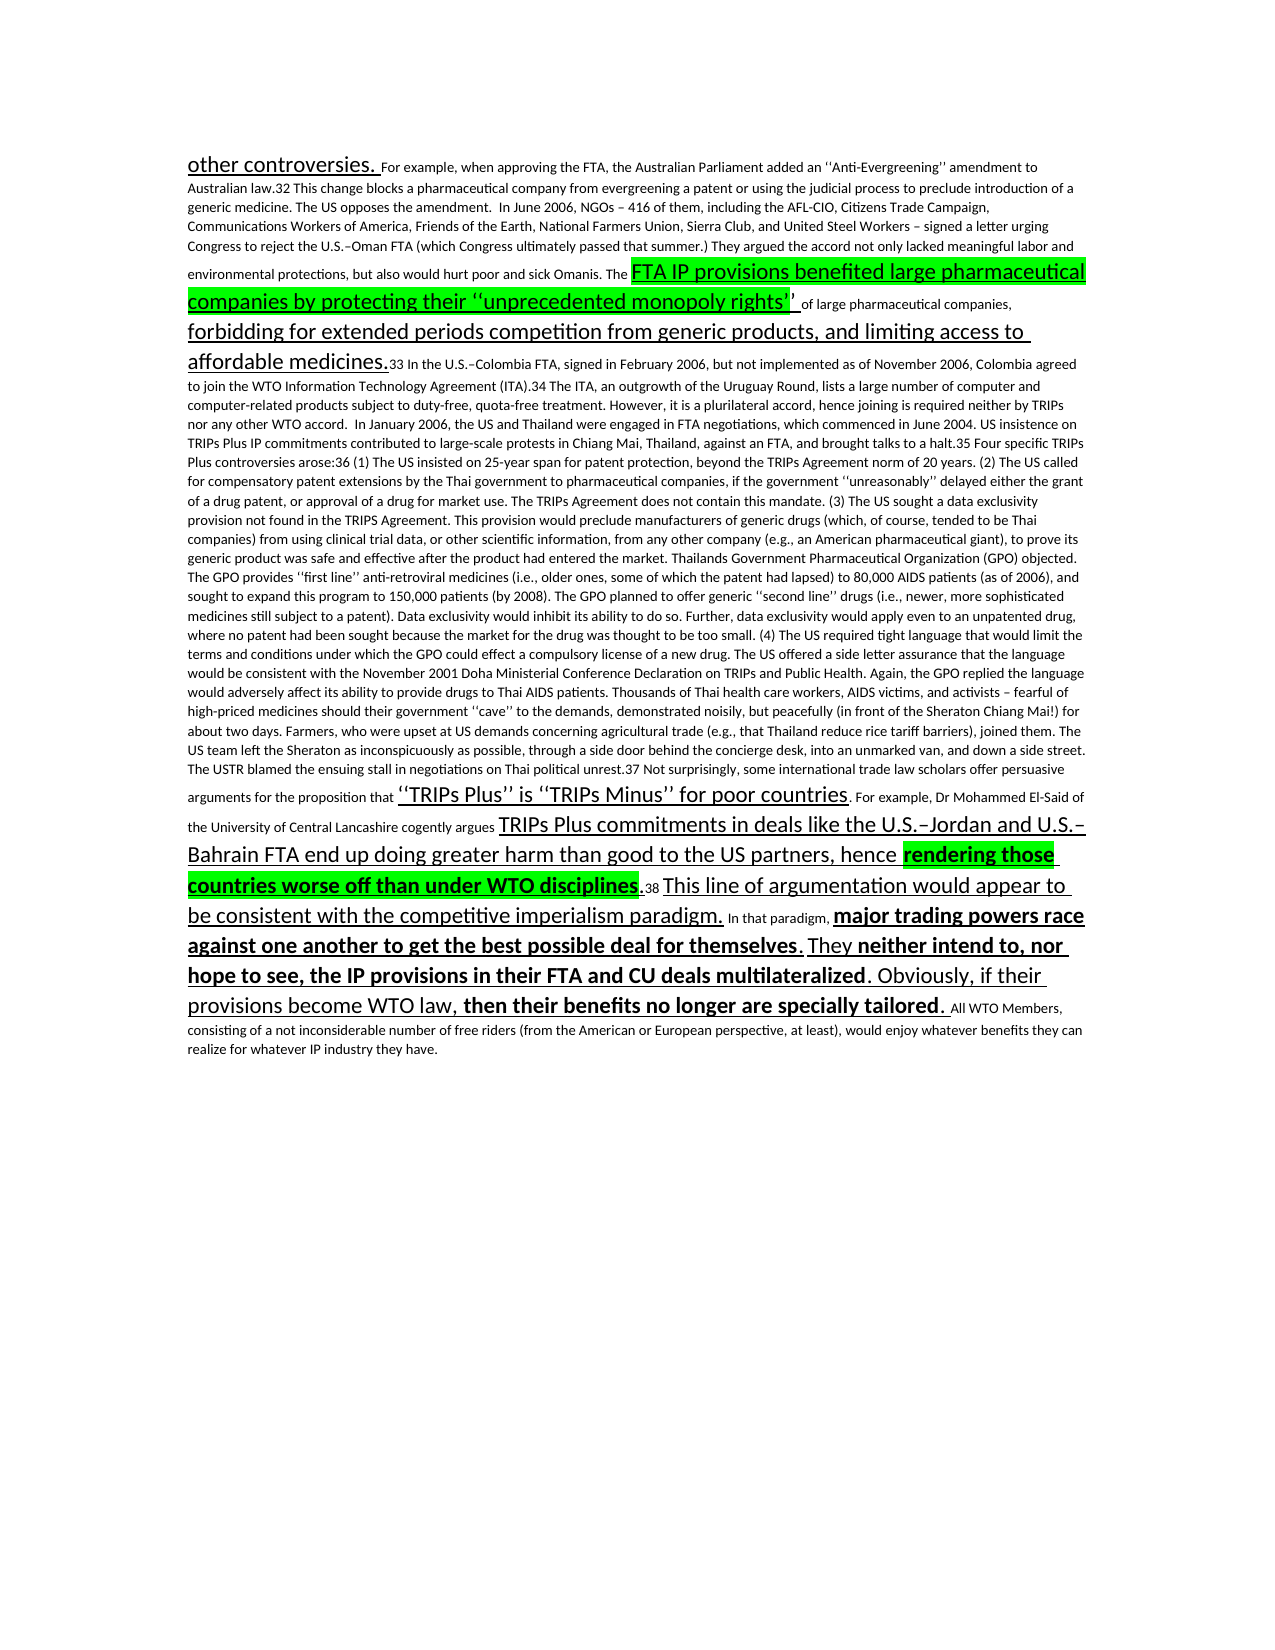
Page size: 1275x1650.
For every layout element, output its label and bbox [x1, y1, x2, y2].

text [187, 150, 1087, 1058]
